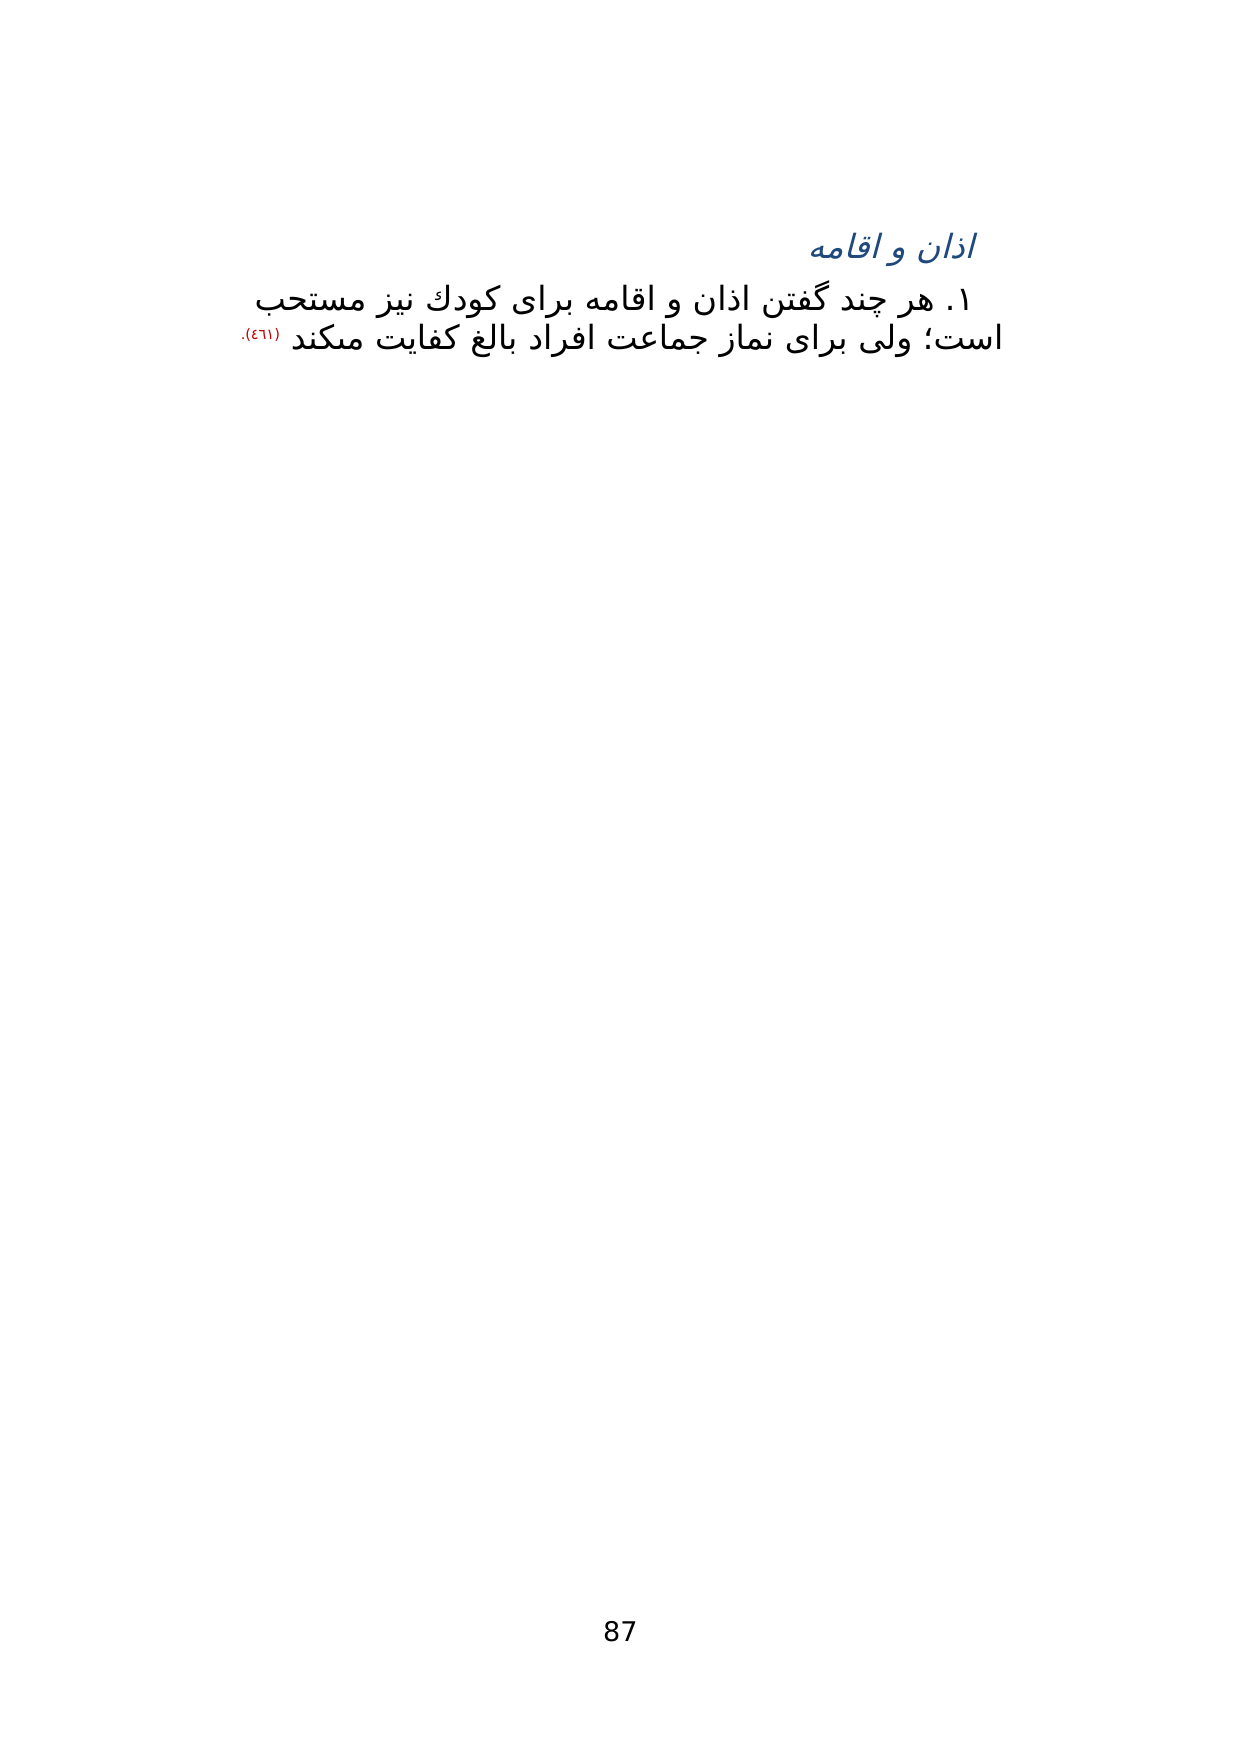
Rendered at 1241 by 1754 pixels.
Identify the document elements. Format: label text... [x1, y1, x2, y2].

subtitle اذان و اقامه‏ [236, 228, 1004, 267]
text ١. هر چند گفتن اذان و اقامه براى كودك نيز مستحب است؛ ولى براى نماز جماعت افراد بالغ كفايت مى‏كند (٤٦١). [236, 279, 1004, 357]
